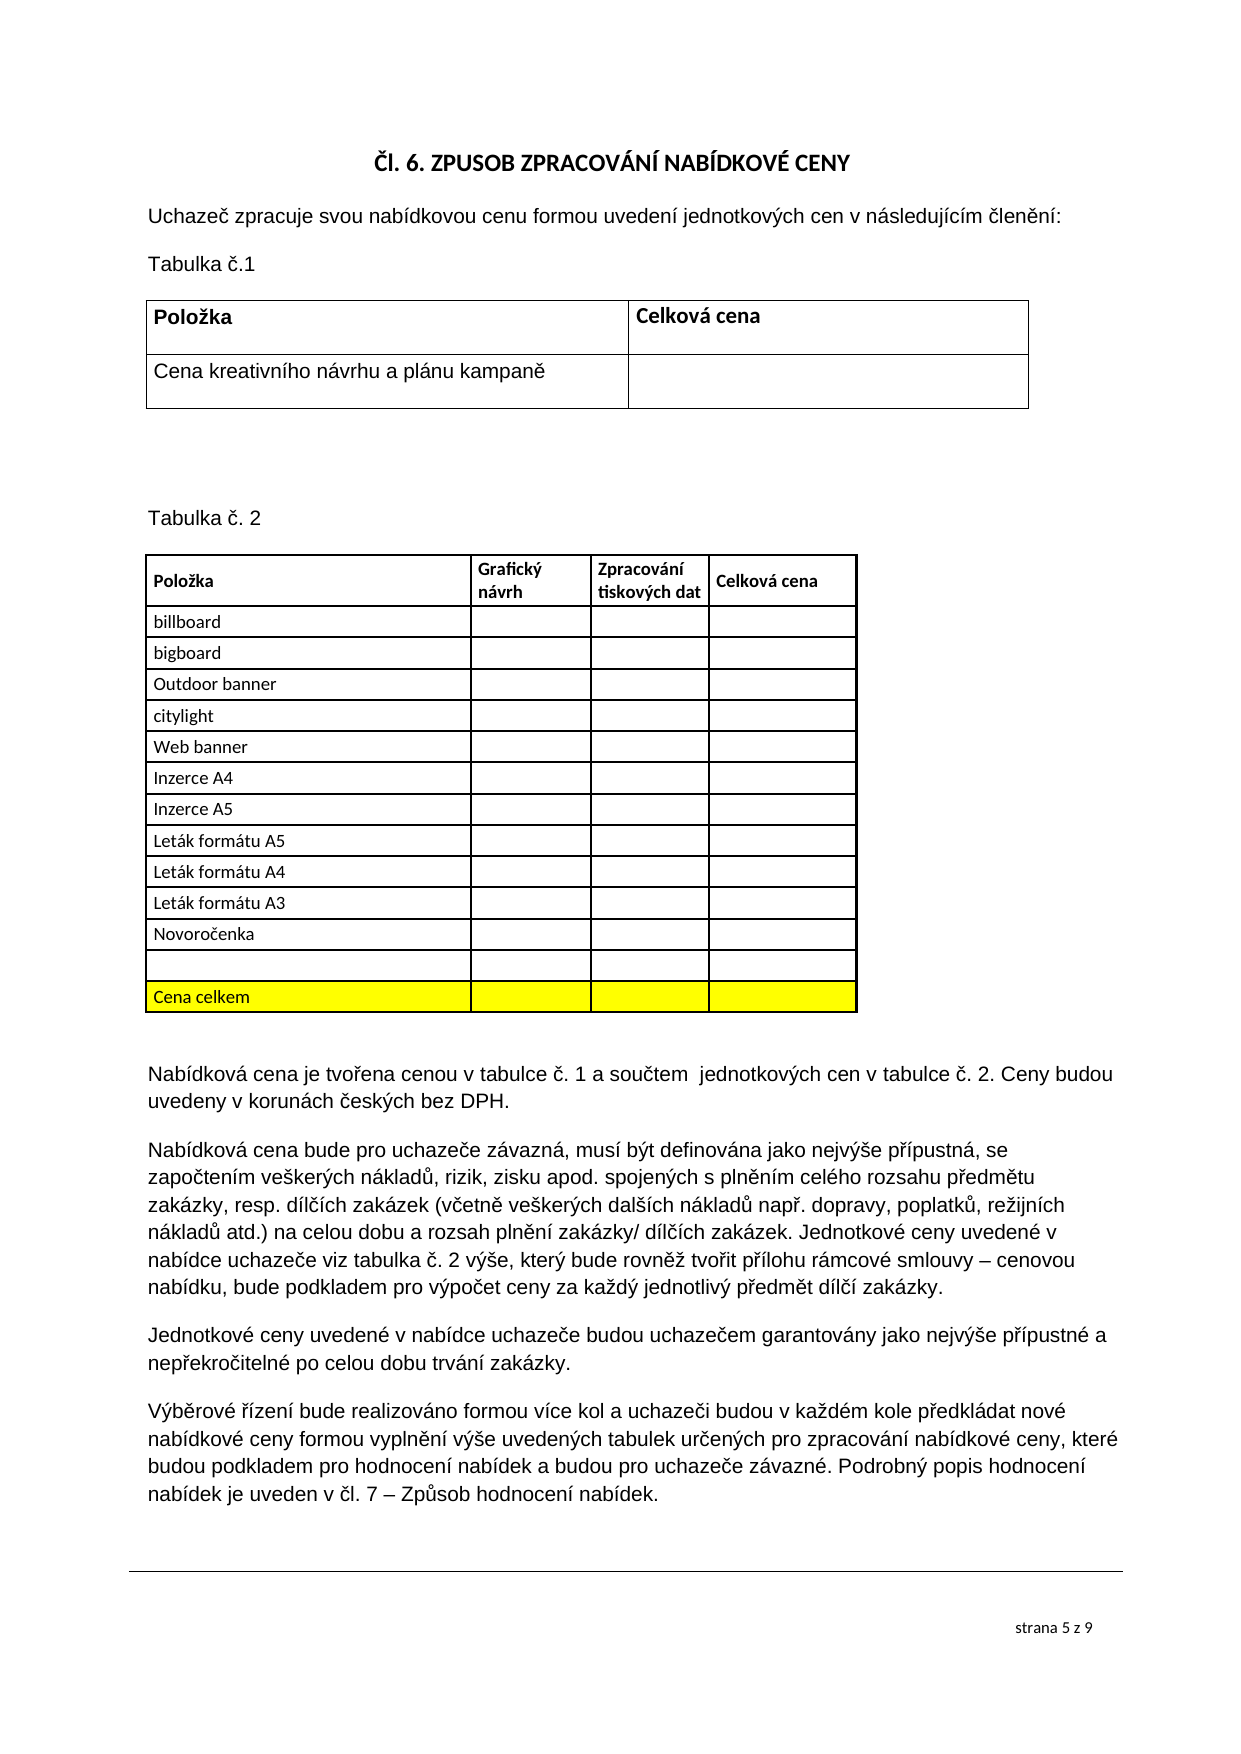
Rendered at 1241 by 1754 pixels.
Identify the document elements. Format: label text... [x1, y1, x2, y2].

table_cell [592, 857, 708, 886]
table_cell [472, 763, 590, 792]
table_cell [592, 732, 708, 761]
table_cell [592, 638, 708, 667]
table_cell [592, 763, 708, 792]
table_cell [472, 701, 590, 730]
table_cell [472, 951, 590, 980]
table_cell [710, 701, 855, 730]
table_cell bigboard [147, 638, 470, 667]
table_cell Leták formátu A4 [147, 857, 470, 886]
table_cell [710, 888, 855, 917]
table_cell [592, 982, 708, 1011]
table_cell [710, 763, 855, 792]
table_cell [592, 920, 708, 949]
table_cell Novoročenka [147, 920, 470, 949]
table_cell [710, 670, 855, 699]
table_cell billboard [147, 607, 470, 636]
table_cell Outdoor banner [147, 670, 470, 699]
table_cell [710, 982, 855, 1011]
table_cell [472, 920, 590, 949]
text ZPUSOB ZPRACOVÁNÍ NABÍDKOVÉ CENY [102, 148, 1122, 178]
table_cell [629, 355, 1028, 408]
table_cell [710, 607, 855, 636]
table_cell Inzerce A4 [147, 763, 470, 792]
table_cell [472, 607, 590, 636]
table_cell [472, 826, 590, 855]
table_cell [710, 920, 855, 949]
table_cell [710, 638, 855, 667]
text Nabídková cena bude pro uchazeče závazná, musí být definována jako nejvýše přípustná, se započtením veškerých nákladů, rizik, zisku apod. spojených s plněním celého rozsahu předmětu zakázky, resp. dílčích zakázek (včetně veškerých dalších nákladů např. dopravy, poplatků, režijních nákladů atd.) na celou dobu a rozsah plnění zakázky/ dílčích zakázek. Jednotkové ceny uvedené v nabídce uchazeče viz tabulka č. 2 výše, který bude rovněž tvořit přílohu rámcové smlouvy – cenovou nabídku, bude podkladem pro výpočet ceny za každý jednotlivý předmět dílčí zakázky. [148, 1137, 1122, 1299]
text Tabulka č.1 [148, 252, 1122, 276]
text Tabulka č. 2 [148, 505, 1122, 529]
table_cell [592, 670, 708, 699]
table_cell [710, 826, 855, 855]
table_header Zpracování tiskových dat [592, 556, 708, 605]
table_cell [592, 951, 708, 980]
table_cell Web banner [147, 732, 470, 761]
table_header Položka [147, 556, 470, 605]
table_cell [710, 857, 855, 886]
table_cell [472, 795, 590, 824]
table_cell [592, 607, 708, 636]
table_cell [472, 638, 590, 667]
table_cell Cena kreativního návrhu a plánu kampaně [147, 355, 628, 408]
table_cell [472, 732, 590, 761]
table_cell [710, 732, 855, 761]
text Nabídková cena je tvořena cenou v tabulce č. 1 a součtem jednotkových cen v tabulce č. 2. Ceny budou uvedeny v korunách českých bez DPH. [148, 1062, 1122, 1113]
text Uchazeč zpracuje svou nabídkovou cenu formou uvedení jednotkových cen v následujícím členění: [148, 203, 1122, 227]
table_cell [592, 888, 708, 917]
table_header Celková cena [629, 301, 1028, 354]
table_cell citylight [147, 701, 470, 730]
table_cell [592, 701, 708, 730]
table_cell [472, 888, 590, 917]
table_cell [592, 795, 708, 824]
table_cell Inzerce A5 [147, 795, 470, 824]
table_cell Cena celkem [147, 982, 470, 1011]
table_header Celková cena [710, 556, 855, 605]
table_cell [710, 795, 855, 824]
table_cell [147, 951, 470, 980]
table_cell [472, 982, 590, 1011]
text Výběrové řízení bude realizováno formou více kol a uchazeči budou v každém kole předkládat nové nabídkové ceny formou vyplnění výše uvedených tabulek určených pro zpracování nabídkové ceny, které budou podkladem pro hodnocení nabídek a budou pro uchazeče závazné. Podrobný popis hodnocení nabídek je uveden v čl. 7 – Způsob hodnocení nabídek. [148, 1399, 1122, 1506]
table_cell [472, 857, 590, 886]
table_cell [710, 951, 855, 980]
table_cell [472, 670, 590, 699]
table_cell [592, 826, 708, 855]
table_cell Leták formátu A5 [147, 826, 470, 855]
text Jednotkové ceny uvedené v nabídce uchazeče budou uchazečem garantovány jako nejvýše přípustné a nepřekročitelné po celou dobu trvání zakázky. [148, 1323, 1122, 1375]
table_header Položka [147, 301, 628, 354]
table_cell Leták formátu A3 [147, 888, 470, 917]
table_header Grafický návrh [472, 556, 590, 605]
